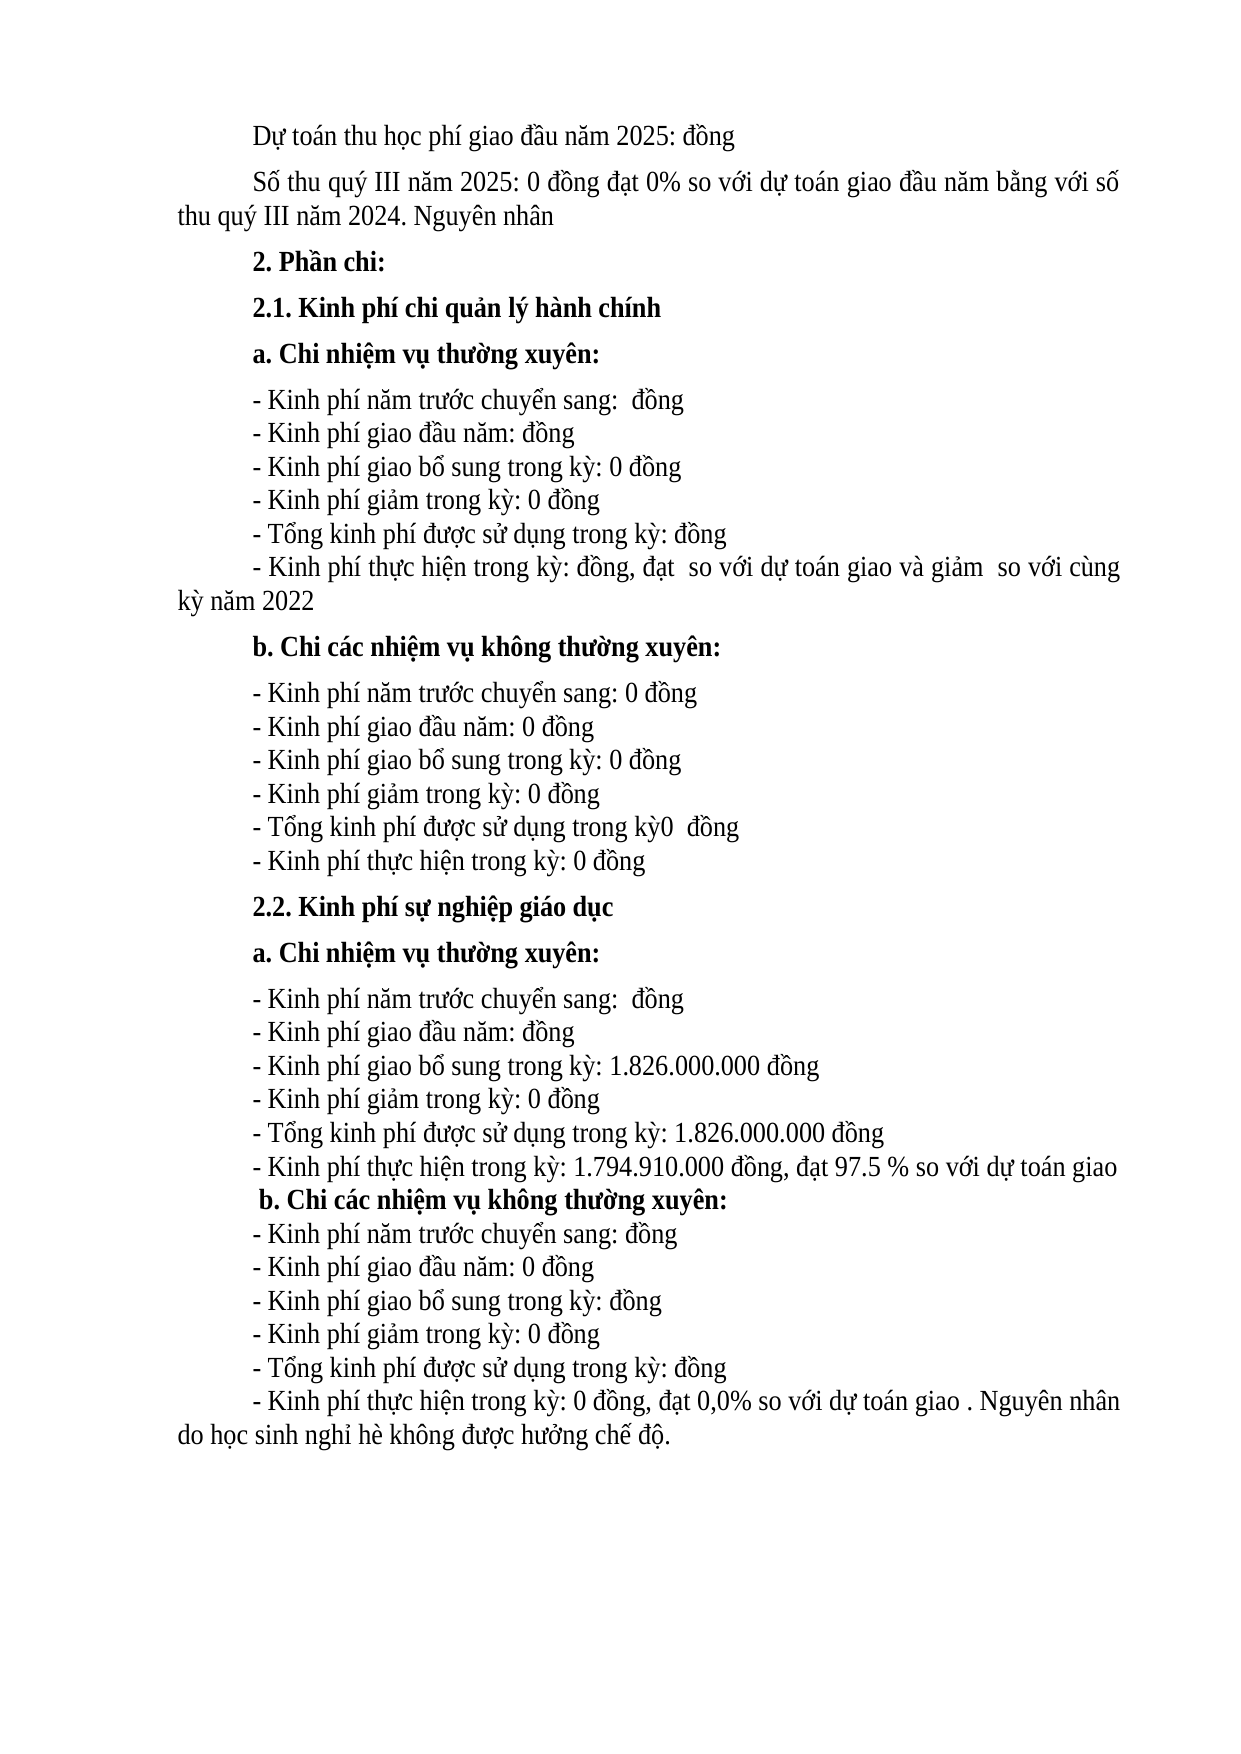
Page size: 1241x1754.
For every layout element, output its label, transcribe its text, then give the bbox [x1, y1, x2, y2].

text - Kinh phí năm trước chuyển sang: đồng [177, 981, 1122, 1014]
text Số thu quý III năm 2025: 0 đồng đạt 0% so với dự toán giao đầu năm bằng với số thu quý III năm 2024. Nguyên nhân [177, 164, 1122, 231]
text 2.1. Kinh phí chi quản lý hành chính [177, 290, 1122, 323]
text - Kinh phí giao đầu năm: đồng [177, 1014, 1122, 1048]
text - Tổng kinh phí được sử dụng trong kỳ: 1.826.000.000 đồng [177, 1115, 1122, 1149]
text a. Chi nhiệm vụ thường xuyên: [177, 935, 1122, 968]
text - Kinh phí giảm trong kỳ: 0 đồng [177, 1082, 1122, 1115]
text - Kinh phí giảm trong kỳ: 0 đồng [177, 1316, 1122, 1350]
text b. Chi các nhiệm vụ không thường xuyên: [177, 1182, 1122, 1216]
text - Kinh phí thực hiện trong kỳ: 0 đồng [177, 843, 1122, 876]
text - Kinh phí giao đầu năm: đồng [177, 415, 1122, 449]
text b. Chi các nhiệm vụ không thường xuyên: [177, 629, 1122, 663]
text - Kinh phí giao bổ sung trong kỳ: đồng [177, 1283, 1122, 1316]
text - Kinh phí giao bổ sung trong kỳ: 0 đồng [177, 742, 1122, 776]
text - Kinh phí thực hiện trong kỳ: đồng, đạt so với dự toán giao và giảm so với cùng kỳ năm 2022 [177, 549, 1122, 617]
text - Kinh phí năm trước chuyển sang: đồng [177, 382, 1122, 415]
text - Kinh phí năm trước chuyển sang: đồng [177, 1216, 1122, 1249]
text - Tổng kinh phí được sử dụng trong kỳ: đồng [177, 1350, 1122, 1383]
text - Kinh phí thực hiện trong kỳ: 1.794.910.000 đồng, đạt 97.5 % so với dự toán giao [177, 1149, 1122, 1182]
text - Kinh phí giảm trong kỳ: 0 đồng [177, 482, 1122, 516]
text - Kinh phí năm trước chuyển sang: 0 đồng [177, 675, 1122, 709]
text 2. Phần chi: [177, 244, 1122, 277]
text 2.2. Kinh phí sự nghiệp giáo dục [177, 889, 1122, 922]
text - Kinh phí giao đầu năm: 0 đồng [177, 709, 1122, 742]
text Dự toán thu học phí giao đầu năm 2025: đồng [177, 118, 1122, 152]
text - Kinh phí giao bổ sung trong kỳ: 0 đồng [177, 449, 1122, 482]
text - Kinh phí giao bổ sung trong kỳ: 1.826.000.000 đồng [177, 1048, 1122, 1082]
text - Kinh phí giao đầu năm: 0 đồng [177, 1249, 1122, 1283]
text a. Chi nhiệm vụ thường xuyên: [177, 336, 1122, 369]
text - Kinh phí giảm trong kỳ: 0 đồng [177, 776, 1122, 809]
text - Kinh phí thực hiện trong kỳ: 0 đồng, đạt 0,0% so với dự toán giao . Nguyên nhân do học sinh nghỉ hè không được hưởng chế độ. [177, 1383, 1122, 1451]
text - Tổng kinh phí được sử dụng trong kỳ: đồng [177, 516, 1122, 549]
text - Tổng kinh phí được sử dụng trong kỳ0 đồng [177, 809, 1122, 843]
